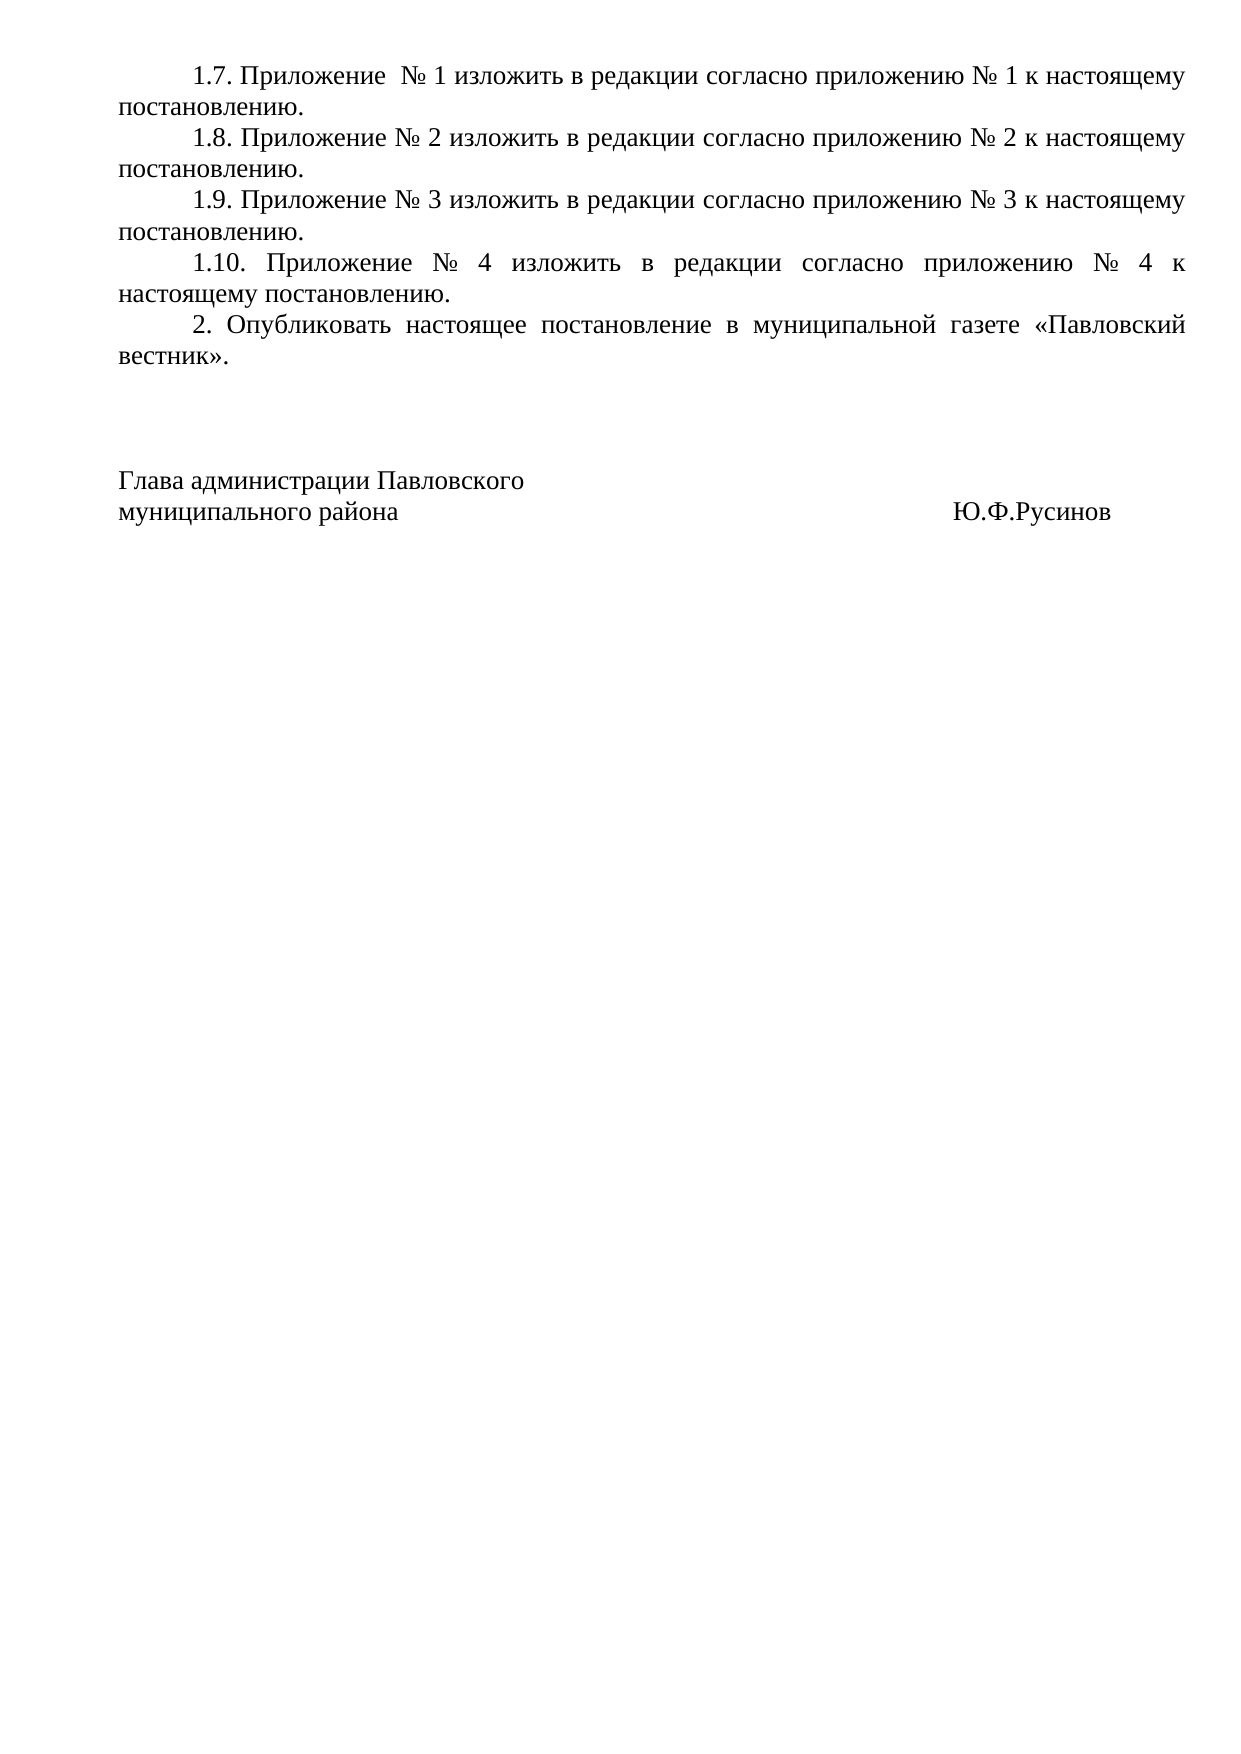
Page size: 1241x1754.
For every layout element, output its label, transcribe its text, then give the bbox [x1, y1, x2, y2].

text 2. Опубликовать настоящее постановление в муниципальной газете «Павловский вестник». [118, 308, 1187, 371]
text 1.9. Приложение № 3 изложить в редакции согласно приложению № 3 к настоящему постановлению. [118, 184, 1187, 246]
text 1.8. Приложение № 2 изложить в редакции согласно приложению № 2 к настоящему постановлению. [118, 121, 1187, 184]
text Глава администрации Павловского [118, 464, 1187, 495]
text 1.10. Приложение № 4 изложить в редакции согласно приложению № 4 к настоящему постановлению. [118, 246, 1187, 308]
text 1.7. Приложение № 1 изложить в редакции согласно приложению № 1 к настоящему постановлению. [118, 59, 1187, 121]
text муниципального района Ю.Ф.Русинов [118, 495, 1187, 526]
